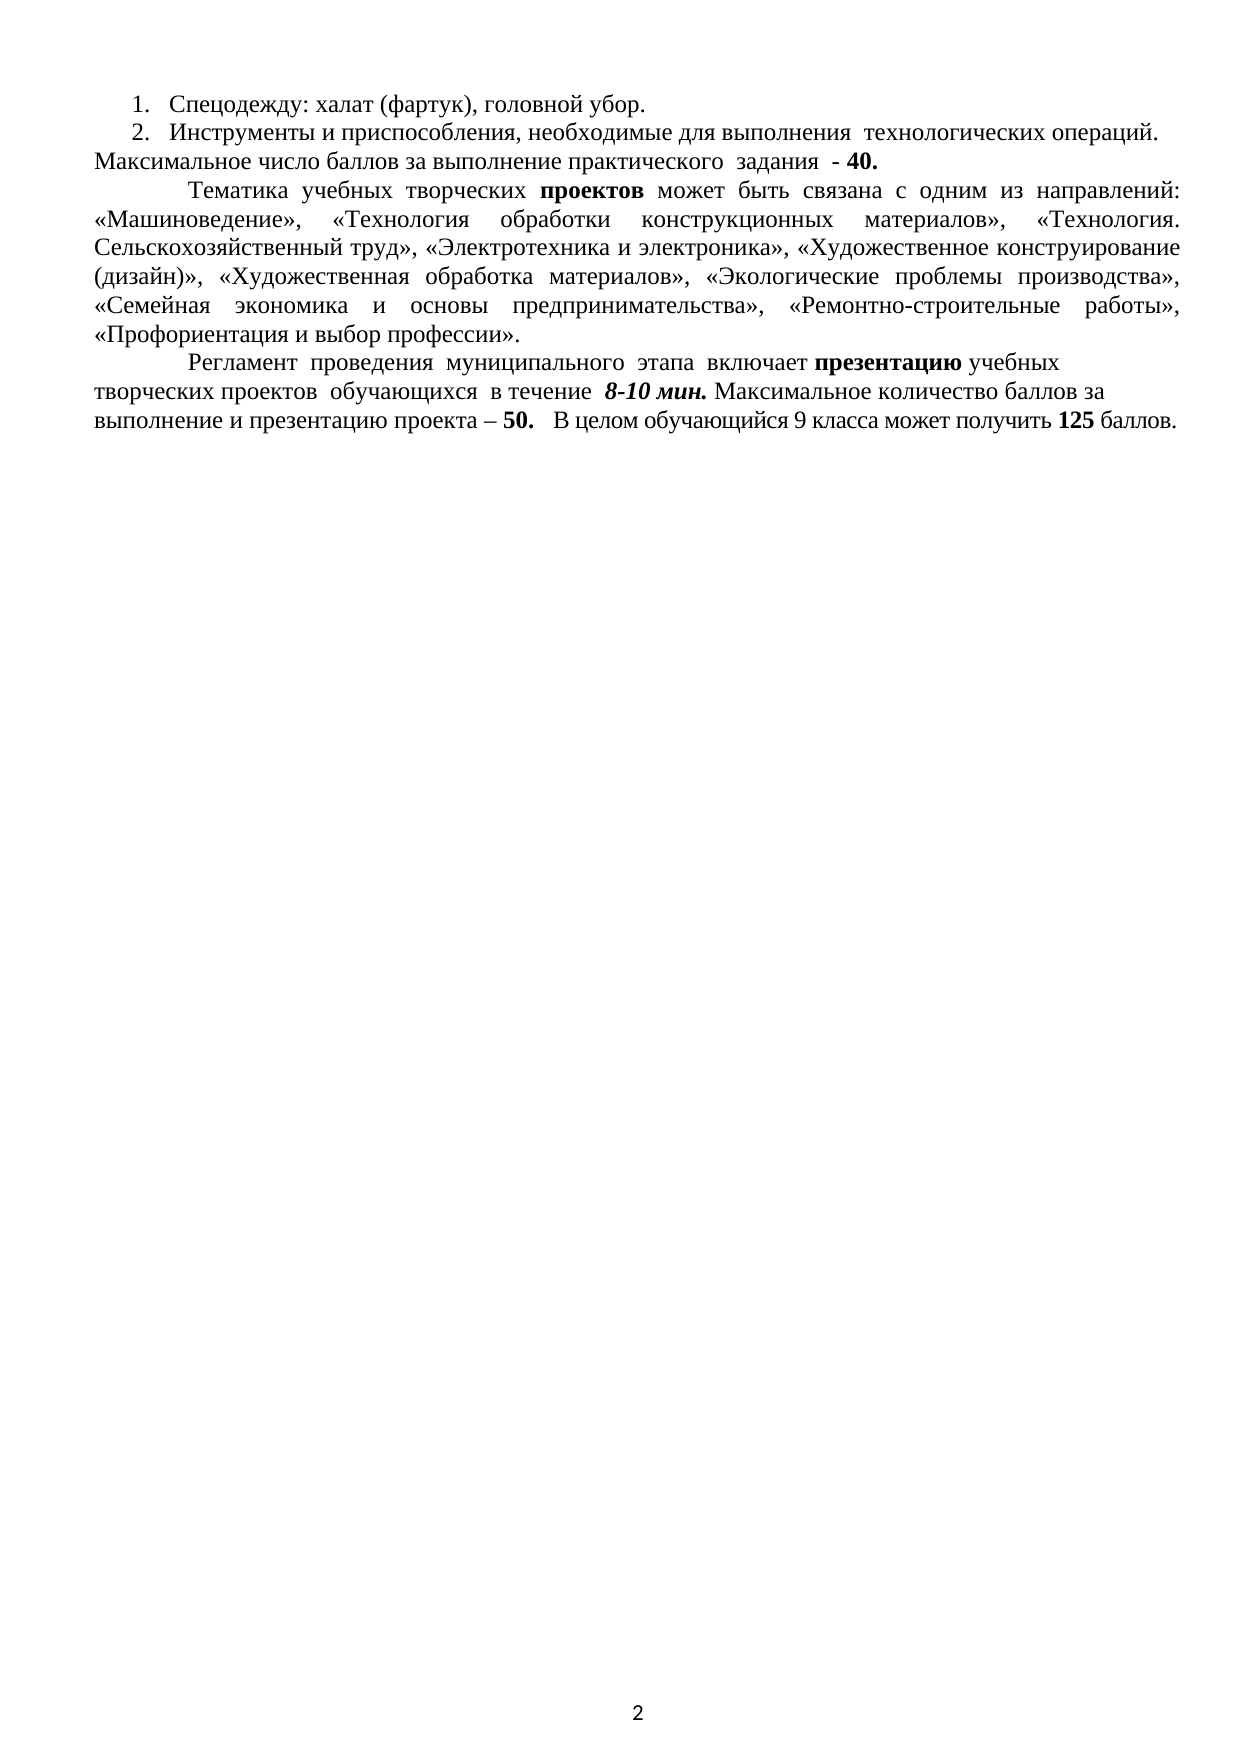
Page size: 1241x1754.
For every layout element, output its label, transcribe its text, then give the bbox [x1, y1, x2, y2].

list Спецодежду: халат (фартук), головной убор. [131, 89, 1181, 117]
list Инструменты и приспособления, необходимые для выполнения технологических операций. [131, 117, 1181, 146]
text Тематика учебных творческих проектов может быть связана с одним из направлений: «Машиноведение», «Технология обработки конструкционных материалов», «Технология. Сельскохозяйственный труд», «Электротехника и электроника», «Художественное конструирование (дизайн)», «Художественная обработка материалов», «Экологические проблемы производства», «Семейная экономика и основы предпринимательства», «Ремонтно-строительные работы», «Профориентация и выбор профессии». [94, 175, 1181, 347]
text Регламент проведения муниципального этапа включает презентацию учебных творческих проектов обучающихся в течение 8-10 мин. Максимальное количество баллов за выполнение и презентацию проекта – 50. В целом обучающийся 9 класса может получить 125 баллов. [94, 347, 1181, 434]
text Максимальное число баллов за выполнение практического задания - 40. [94, 146, 1181, 175]
